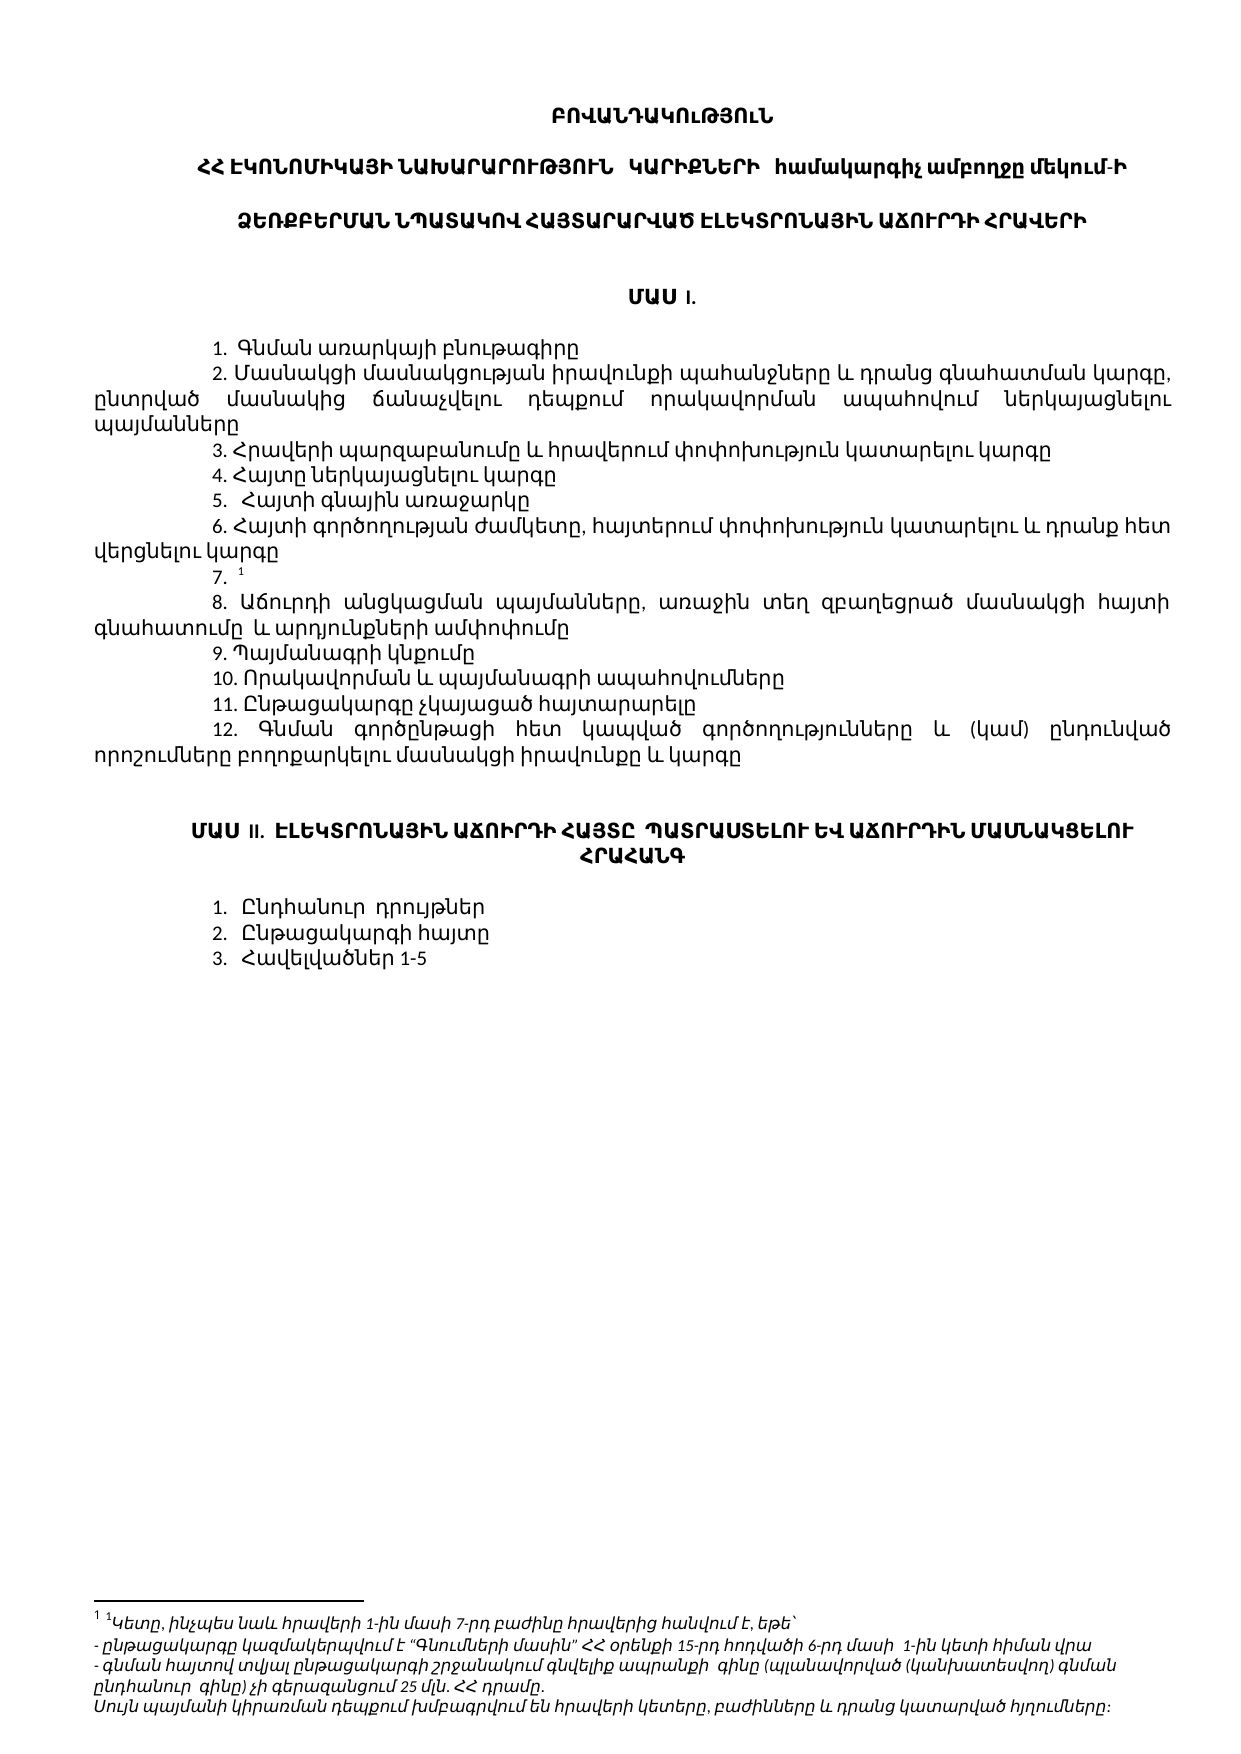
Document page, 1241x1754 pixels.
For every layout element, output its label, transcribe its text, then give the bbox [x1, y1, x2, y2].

text ՄԱՍ II. ԷԼԵԿՏՐՈՆԱՅԻՆ ԱՃՈԻՐԴԻ ՀԱՅՏԸ ՊԱՏՐԱՍՏԵԼՈՒ ԵՎ ԱՃՈՒՐԴԻՆ ՄԱՍՆԱԿՑԵԼՈՒ ՀՐԱՀԱՆԳ [94, 818, 1171, 869]
text 9. Պայմանագրի կնքումը [94, 640, 1171, 666]
text ՀՀ ԷԿՈՆՈՄԻԿԱՅԻ ՆԱԽԱՐԱՐՈՒԹՅՈՒՆ ԿԱՐԻՔՆԵՐԻ համակարգիչ ամբողջը մեկում-Ի [94, 154, 1171, 179]
text ԲՈՎԱՆԴԱԿՈւԹՅՈւՆ [94, 103, 1171, 128]
text ՄԱՍ I. [94, 284, 1171, 310]
text 1. Գնման առարկայի բնութագիրը [94, 335, 1171, 361]
text 11. Ընթացակարգը չկայացած հայտարարելը [94, 691, 1171, 716]
text 12. Գնման գործընթացի հետ կապված գործողությունները և (կամ) ընդունված որոշումները բողոքարկելու մասնակցի իրավունքը և կարգը [94, 716, 1171, 767]
text 8. Աճուրդի անցկացման պայմանները, առաջին տեղ զբաղեցրած մասնակցի հայտի գնահատումը և արդյունքների ամփոփումը [94, 589, 1171, 640]
text 3. Հավելվածներ 1-5 [94, 945, 1171, 971]
text ՁԵՌՔԲԵՐՄԱՆ ՆՊԱՏԱԿՈՎ ՀԱՅՏԱՐԱՐՎԱԾ ԷԼԵԿՏՐՈՆԱՅԻՆ ԱՃՈՒՐԴԻ ՀՐԱՎԵՐԻ [94, 208, 1171, 233]
text 2. Ընթացակարգի հայտը [94, 920, 1171, 945]
text 3. Հրավերի պարզաբանումը և հրավերում փոփոխություն կատարելու կարգը [94, 437, 1171, 462]
text 2. Մասնակցի մասնակցության իրավունքի պահանջները և դրանց գնահատման կարգը, ընտրված մասնակից ճանաչվելու դեպքում որակավորման ապահովում ներկայացնելու պայմանները [94, 361, 1171, 437]
text 7. 1 [94, 564, 1171, 589]
text 5. Հայտի գնային առաջարկը [94, 488, 1171, 513]
text 6. Հայտի գործողության ժամկետը, հայտերում փոփոխություն կատարելու և դրանք հետ վերցնելու կարգը [94, 513, 1171, 564]
text 10. Որակավորման և պայմանագրի ապահովումները [94, 666, 1171, 691]
text 1. Ընդհանուր դրույթներ [94, 894, 1171, 920]
text 4. Հայտը ներկայացնելու կարգը [94, 462, 1171, 488]
